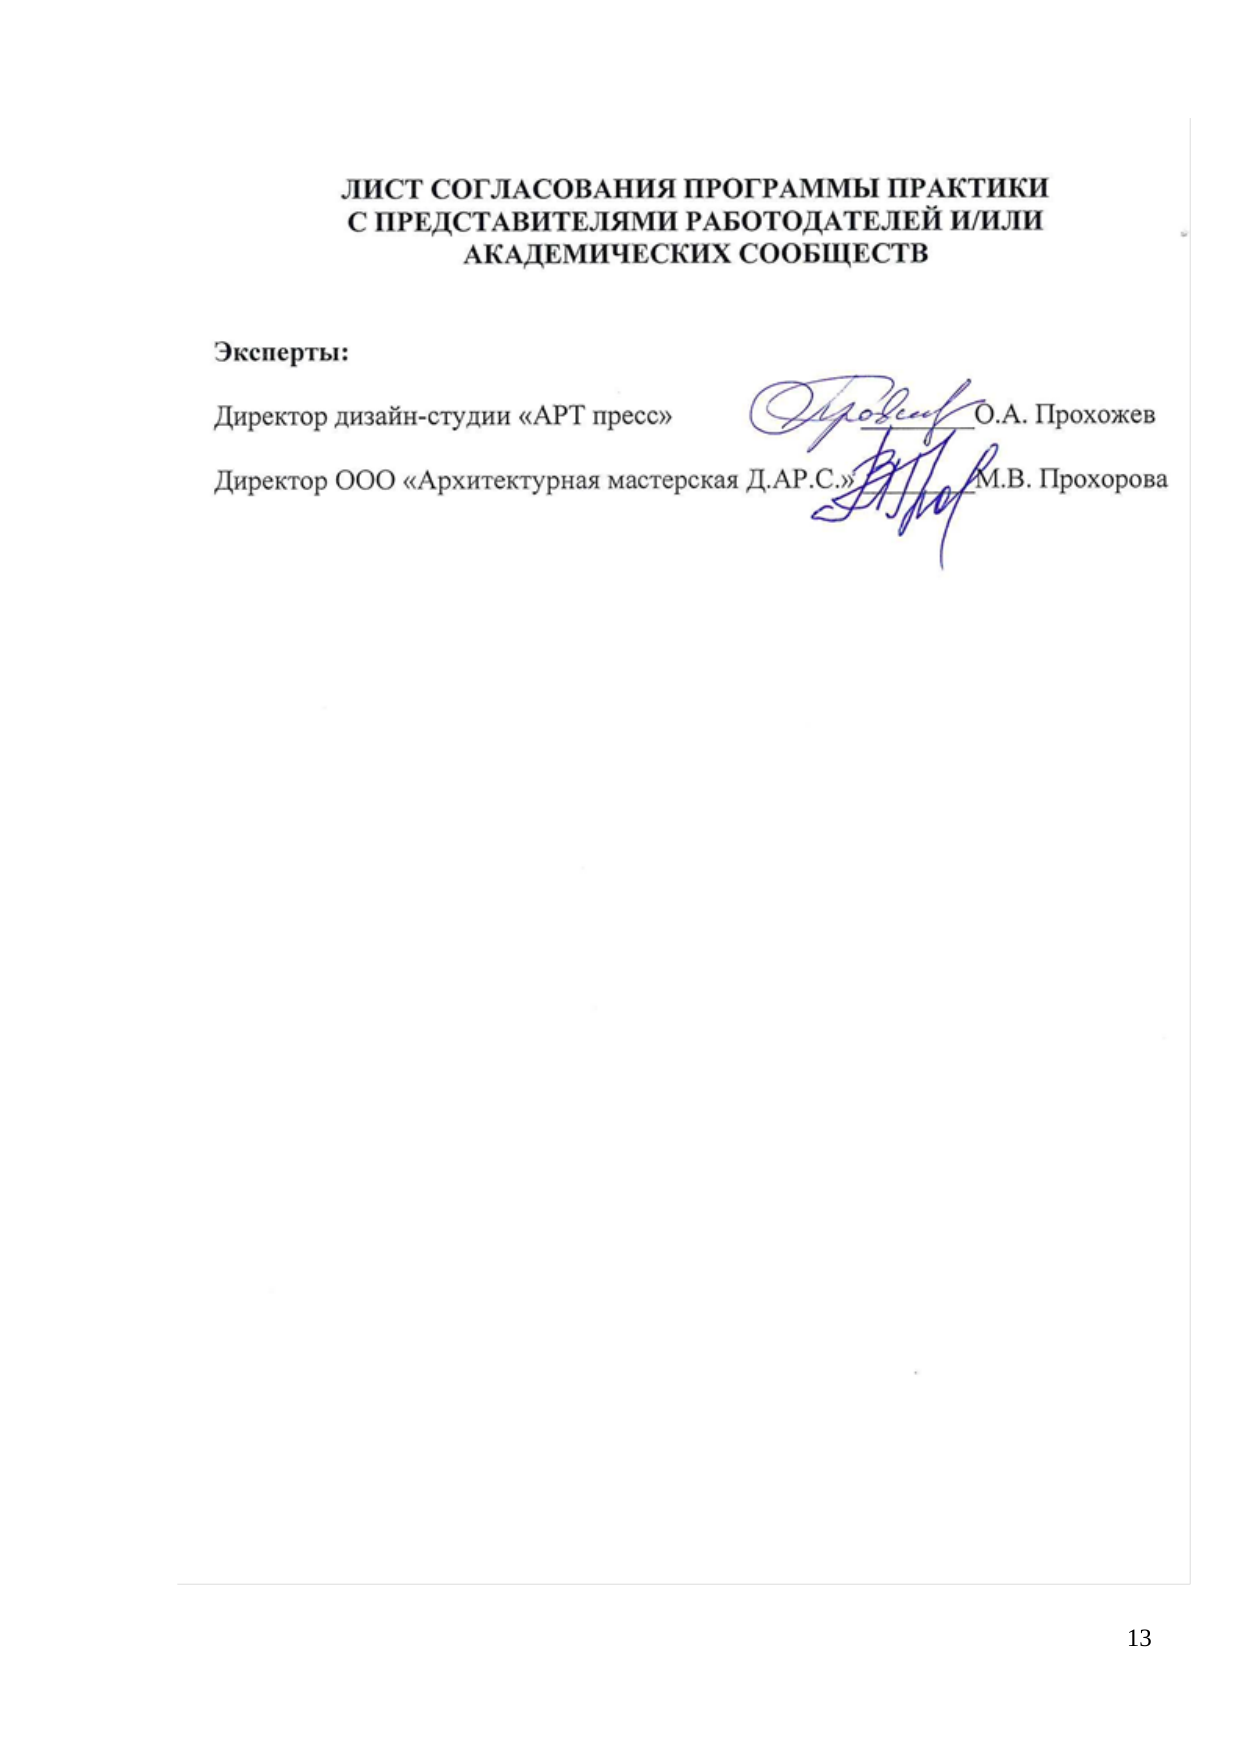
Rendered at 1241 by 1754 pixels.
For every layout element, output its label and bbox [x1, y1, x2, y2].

picture [177, 118, 1192, 1586]
